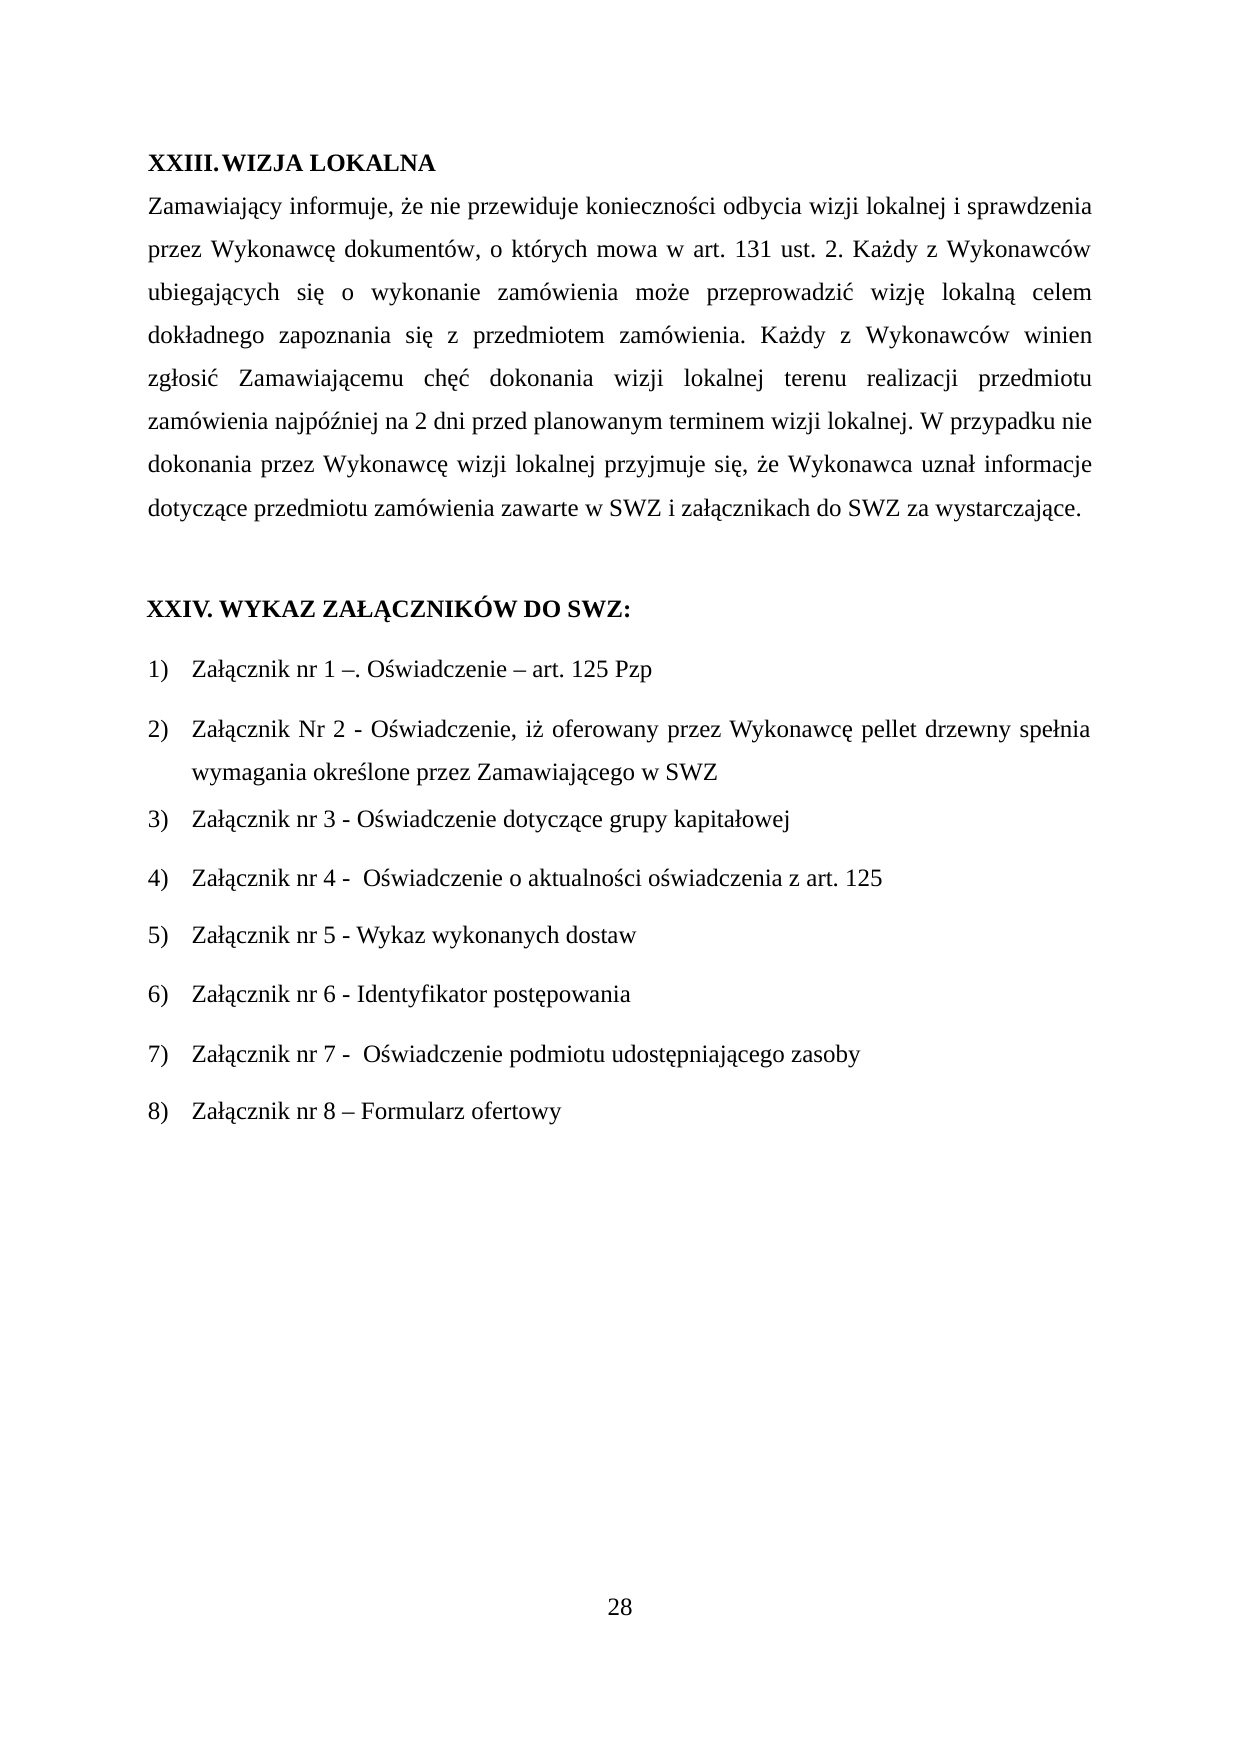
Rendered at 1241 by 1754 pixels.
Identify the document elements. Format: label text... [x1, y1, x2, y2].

list Załącznik nr 6 - Identyfikator postępowania [148, 979, 1091, 1008]
list Załącznik nr 4 - Oświadczenie o aktualności oświadczenia z art. 125 [148, 863, 1091, 892]
list Załącznik nr 5 - Wykaz wykonanych dostaw [148, 920, 1091, 949]
text XXIII. WIZJA LOKALNA [148, 148, 1077, 176]
list Załącznik nr 1 –. Oświadczenie – art. 125 Pzp [148, 654, 1091, 683]
text Zamawiający informuje, że nie przewiduje konieczności odbycia wizji lokalnej i sprawdzenia przez Wykonawcę dokumentów, o których mowa w art. 131 ust. 2. Każdy z Wykonawców ubiegających się o wykonanie zamówienia może przeprowadzić wizję lokalną celem dokładnego zapoznania się z przedmiotem zamówienia. Każdy z Wykonawców winien zgłosić Zamawiającemu chęć dokonania wizji lokalnej terenu realizacji przedmiotu zamówienia najpóźniej na 2 dni przed planowanym terminem wizji lokalnej. W przypadku nie dokonania przez Wykonawcę wizji lokalnej przyjmuje się, że Wykonawca uznał informacje dotyczące przedmiotu zamówienia zawarte w SWZ i załącznikach do SWZ za wystarczające. [148, 191, 1093, 521]
list Załącznik nr 8 – Formularz ofertowy [148, 1096, 1091, 1125]
list Załącznik nr 3 - Oświadczenie dotyczące grupy kapitałowej [148, 804, 1091, 833]
list Załącznik nr 7 - Oświadczenie podmiotu udostępniającego zasoby [148, 1039, 1091, 1068]
text XXIV. WYKAZ ZAŁĄCZNIKÓW DO SWZ: [146, 594, 1093, 623]
list Załącznik Nr 2 - Oświadczenie, iż oferowany przez Wykonawcę pellet drzewny spełnia wymagania określone przez Zamawiającego w SWZ [148, 714, 1091, 786]
